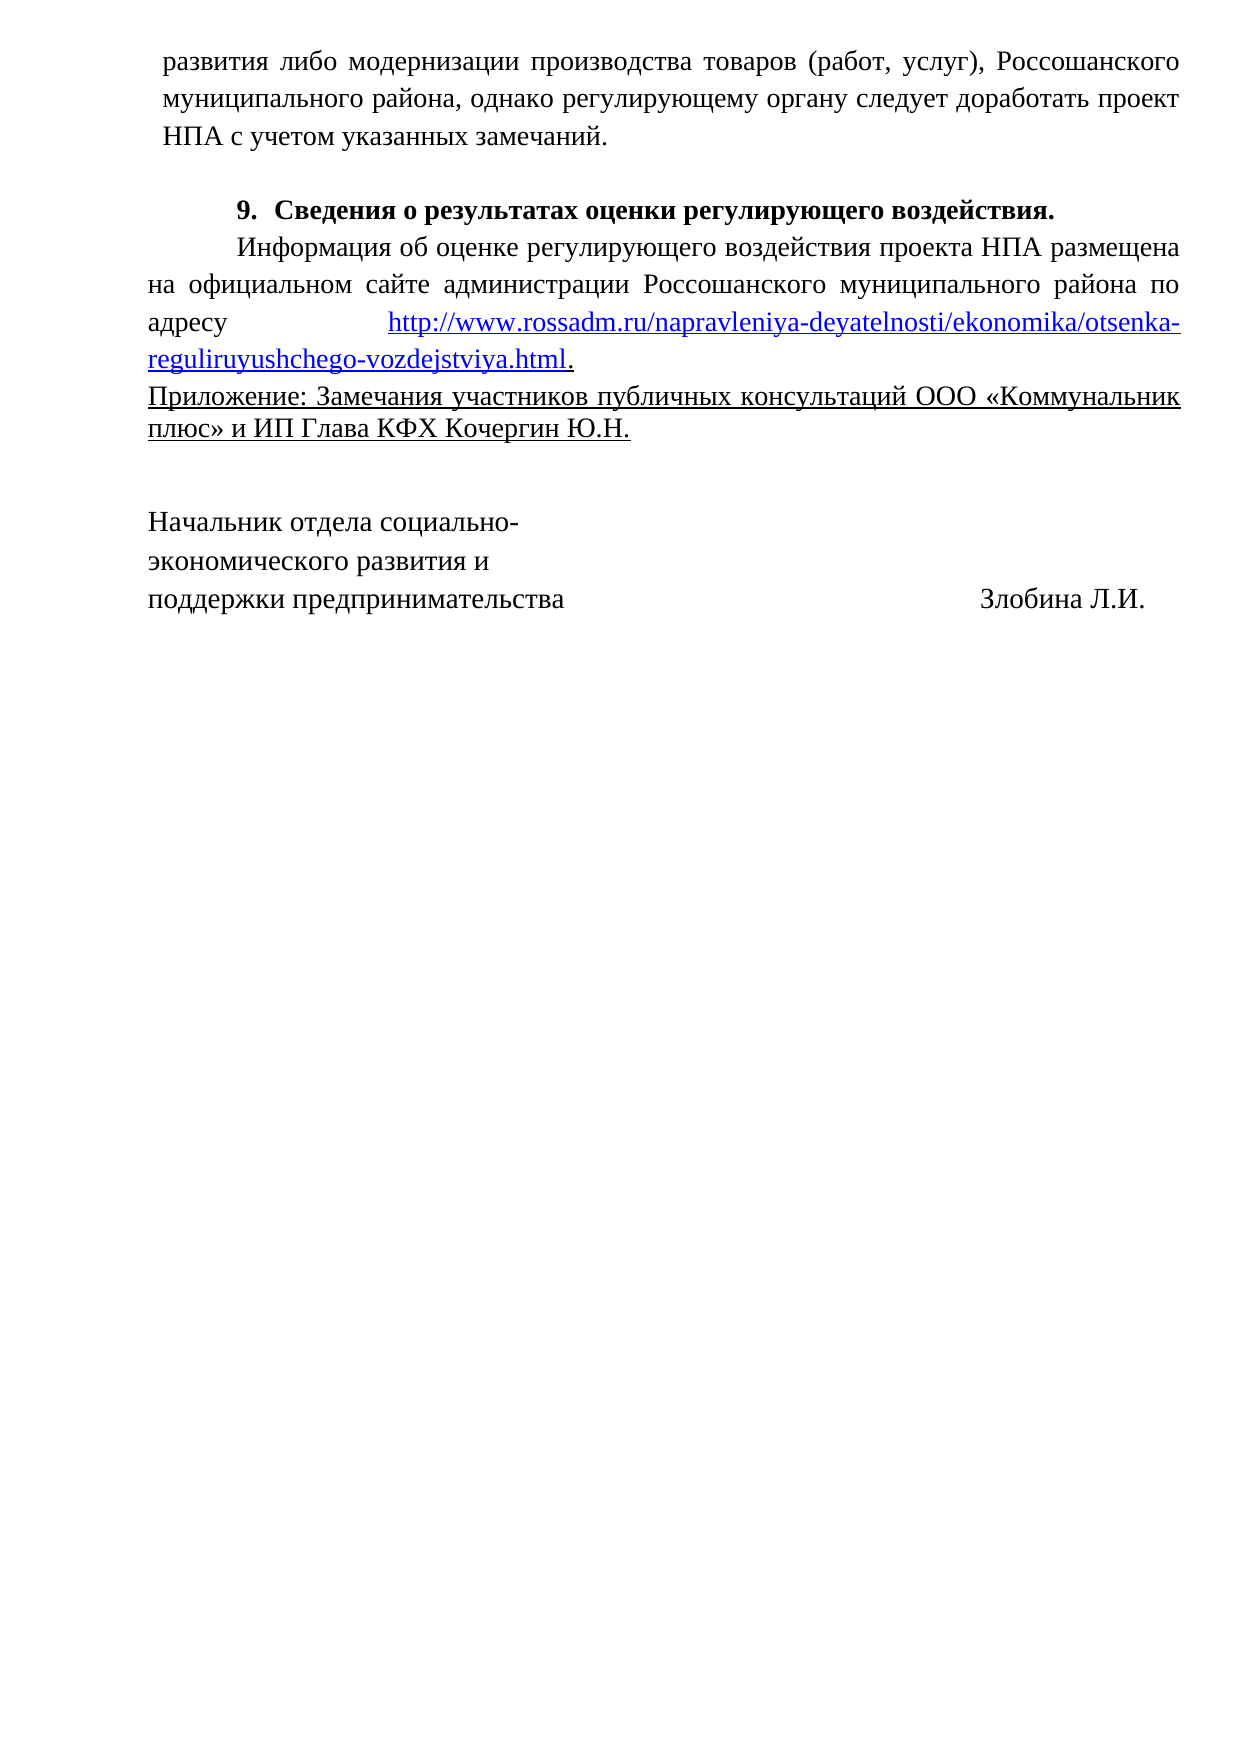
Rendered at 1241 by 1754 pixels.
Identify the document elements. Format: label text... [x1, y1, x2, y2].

text Начальник отдела социально- [148, 504, 1181, 538]
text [162, 44, 1181, 151]
list Сведения о результатах оценки регулирующего воздействия. [236, 193, 1181, 226]
text экономического развития и [148, 543, 1181, 576]
text Приложение: Замечания участников публичных консультаций ООО «Коммунальник плюс» и ИП Глава КФХ Кочергин Ю.Н. [148, 379, 1181, 407]
text Информация об оценке регулирующего воздействия проекта НПА размещена на официальном сайте администрации Россошанского муниципального района по адресу http://www.rossadm.ru/napravleniya-deyatelnosti/ekonomika/otsenka-reguliruyushchego-vozdejstviya.html. [148, 230, 1181, 374]
text поддержки предпринимательства Злобина Л.И. [148, 581, 1181, 615]
text Приложение: Замечания участников публичных консультаций ООО «Коммунальник плюс» и ИП Глава КФХ Кочергин Ю.Н. [148, 409, 1181, 444]
